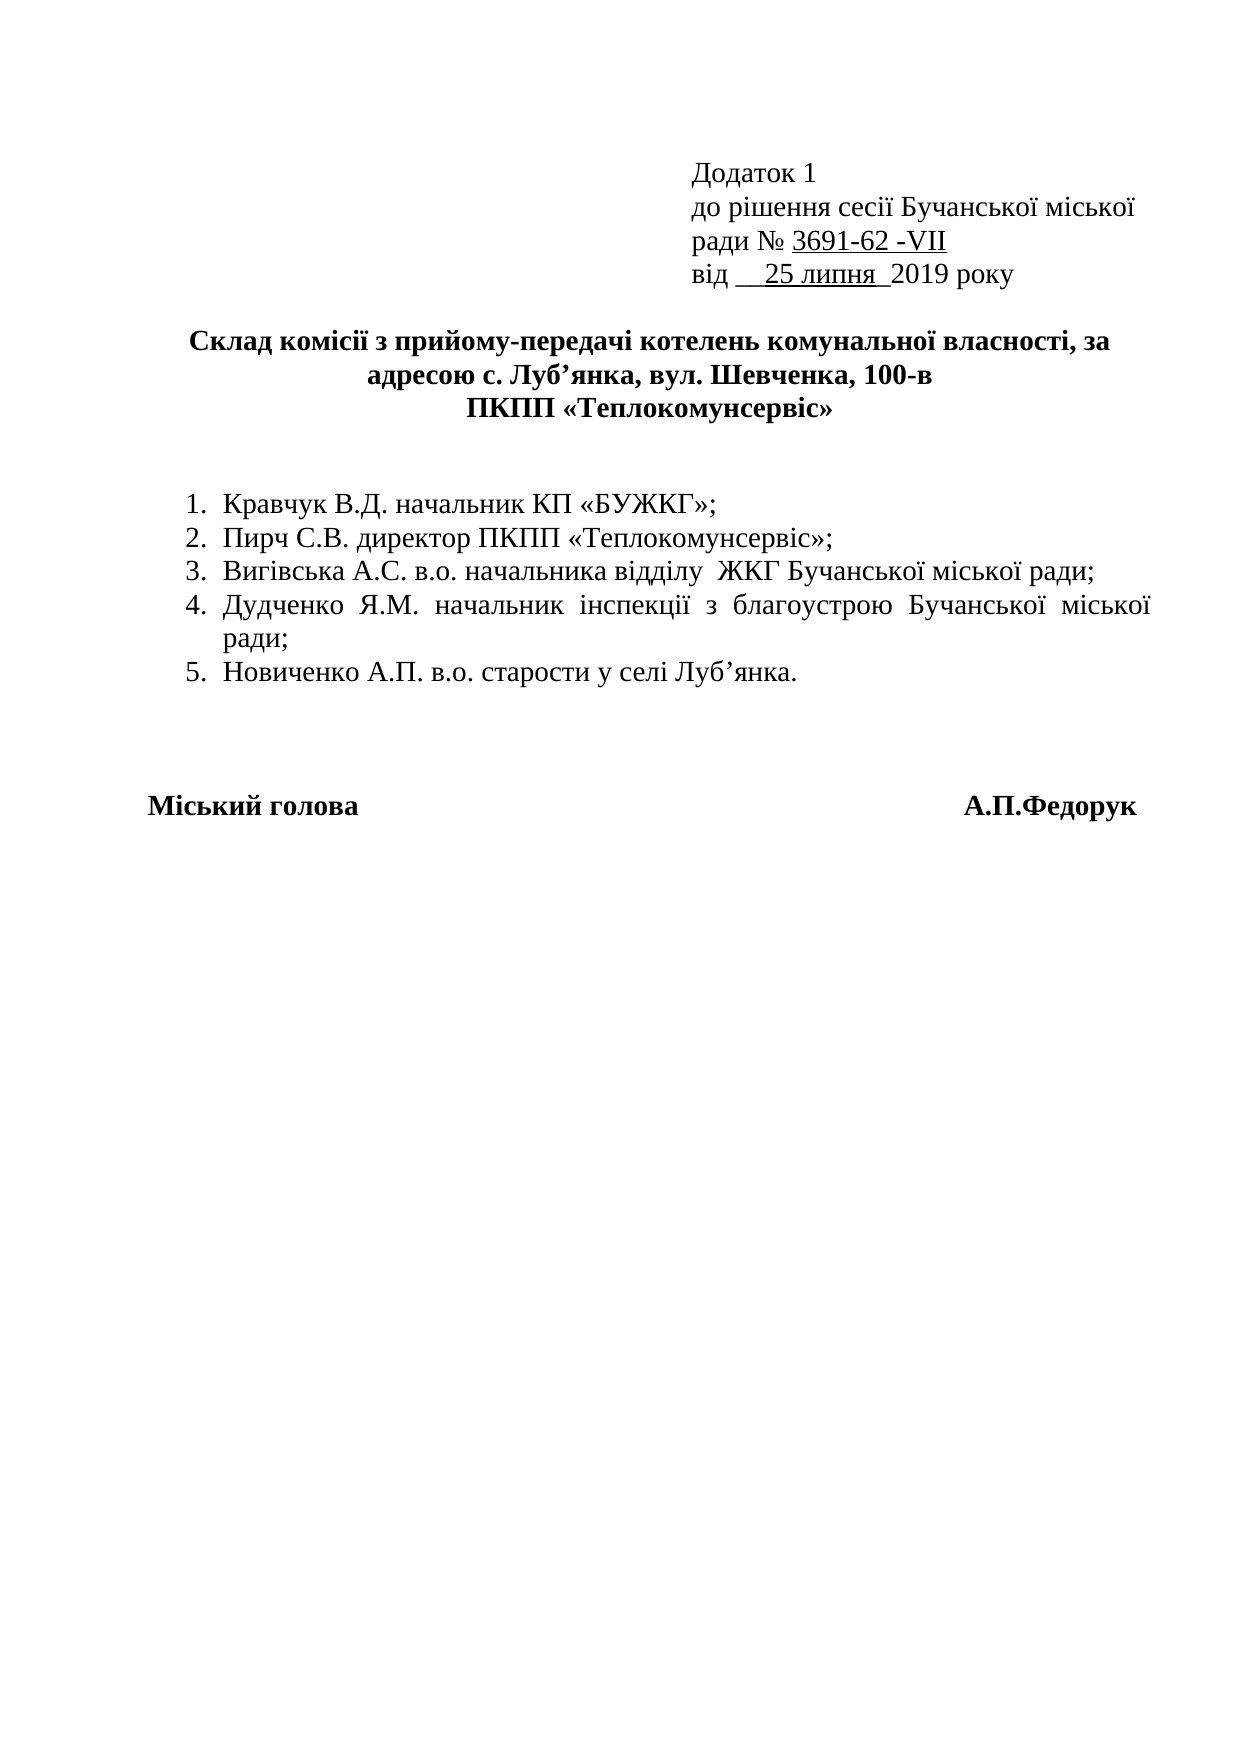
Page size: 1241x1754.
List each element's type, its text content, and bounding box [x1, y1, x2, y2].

text Додаток 1 [691, 156, 1152, 189]
list Пирч С.В. директор ПКПП «Теплокомунсервіс»; [185, 520, 1152, 553]
list Дудченко Я.М. начальник інспекції з благоустрою Бучанської міської ради; [185, 587, 1152, 654]
list Кравчук В.Д. начальник КП «БУЖКГ»; [185, 486, 1152, 520]
text Склад комісії з прийому-передачі котелень комунальної власності, за адресою с. Луб’янка, вул. Шевченка, 100-в [148, 323, 1152, 390]
text Міський голова А.П.Федорук [148, 788, 1152, 822]
text від __25 липня_2019 року [691, 256, 1152, 290]
text до рішення сесії Бучанської міської ради № 3691-62 -VII [691, 189, 1152, 256]
list Вигівська А.С. в.о. начальника відділу ЖКГ Бучанської міської ради; [185, 553, 1152, 587]
list Новиченко А.П. в.о. старости у селі Луб’янка. [185, 654, 1152, 687]
text ПКПП «Теплокомунсервіс» [148, 390, 1152, 424]
